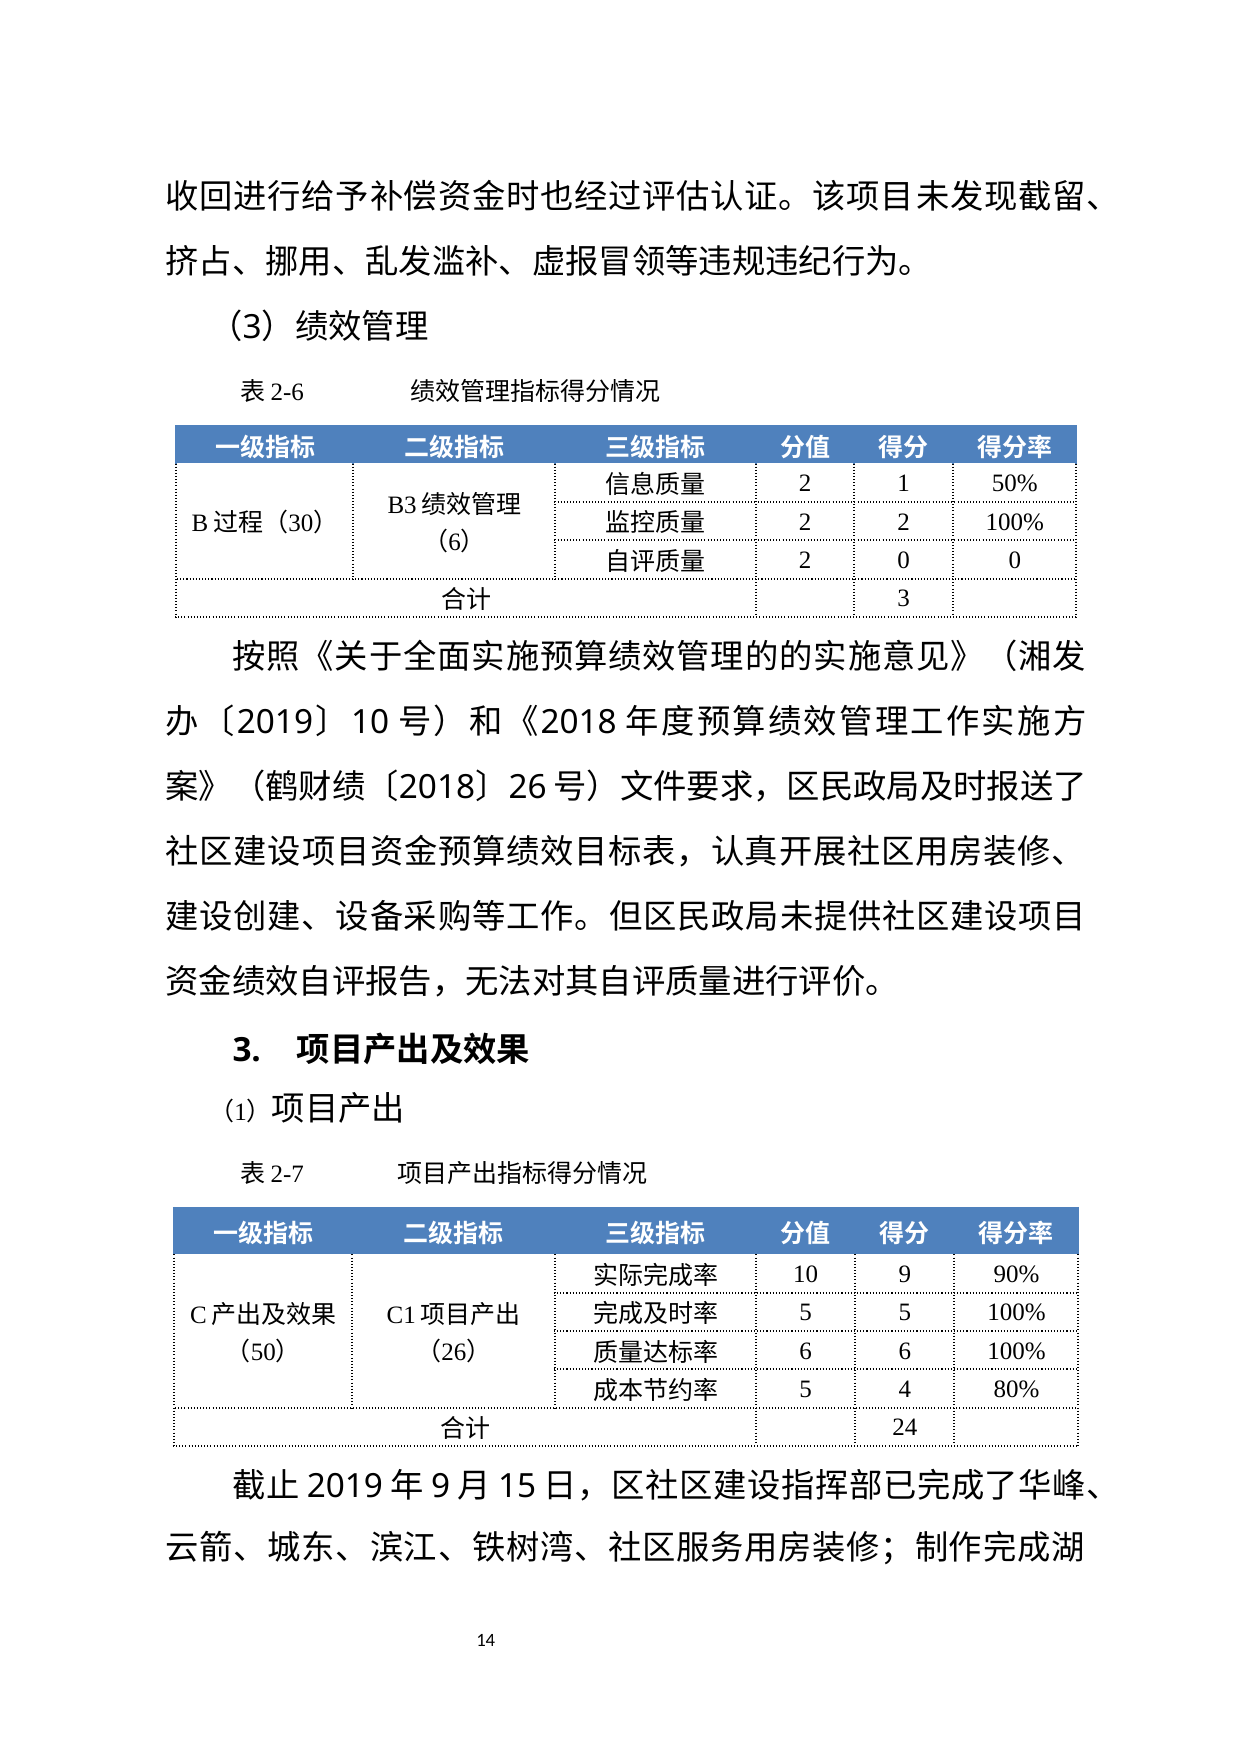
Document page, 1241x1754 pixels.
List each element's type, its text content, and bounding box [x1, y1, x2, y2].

table_cell [953, 578, 1076, 616]
table_cell 10 [756, 1255, 854, 1292]
table_cell 2 [854, 501, 953, 539]
list 绩效管理 [209, 292, 1087, 357]
table_cell 5 [756, 1292, 854, 1330]
table_header 三级指标 [556, 427, 755, 463]
table_cell 100% [954, 1330, 1078, 1368]
table_cell 成本节约率 [555, 1368, 756, 1407]
table_header 一级指标 [177, 427, 352, 463]
table_cell 6 [855, 1330, 954, 1368]
table_cell 4 [855, 1368, 954, 1407]
table_header 得分率 [954, 427, 1075, 463]
table_cell 0 [953, 539, 1076, 577]
table_cell 信息质量 [555, 465, 756, 501]
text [165, 162, 1087, 292]
table_cell 3 [854, 578, 953, 616]
table_cell 9 [855, 1255, 954, 1292]
text 按照《关于全面实施预算绩效管理的的实施意见》（湘发办〔2019〕10号）和《2018年度预算绩效管理工作实施方案》（鹤财绩〔2018〕26号）文件要求，区民政局及时报送了社区建设项目资金预算绩效目标表，认真开展社区用房装修、建设创建、设备采购等工作。但区民政局未提供社区建设项目资金绩效自评报告，无法对其自评质量进行评价。 [165, 621, 1087, 1011]
table_cell 合计 [176, 578, 756, 616]
table_cell 5 [855, 1292, 954, 1330]
table_cell 24 [855, 1407, 954, 1445]
table_cell 2 [756, 501, 853, 539]
table_header 分值 [757, 1209, 854, 1254]
table_cell 100% [954, 1292, 1078, 1330]
table_header 得分 [855, 427, 952, 463]
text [165, 1447, 1087, 1572]
table_cell 80% [954, 1368, 1078, 1407]
table_cell 50% [953, 465, 1076, 501]
table_cell [756, 1407, 854, 1445]
table_cell 质量达标率 [555, 1330, 756, 1368]
table_cell C1项目产出（26） [352, 1255, 555, 1407]
text 表2-7 项目产出指标得分情况 [165, 1139, 1087, 1204]
table_cell B过程（30） [176, 465, 353, 577]
table_cell C产出及效果（50） [174, 1255, 352, 1407]
text 表2-6 绩效管理指标得分情况 [165, 357, 1087, 422]
table_cell B3绩效管理（6） [353, 465, 555, 577]
table_cell 2 [756, 465, 853, 501]
list 项目产出 [209, 1074, 1087, 1139]
table_cell 1 [854, 465, 953, 501]
table_cell 自评质量 [555, 539, 756, 577]
table_header 得分率 [955, 1209, 1077, 1254]
table_header 三级指标 [556, 1209, 755, 1254]
table_header 二级指标 [354, 427, 554, 463]
table_cell 5 [756, 1368, 854, 1407]
table_cell 2 [756, 539, 853, 577]
list 项目产出及效果 [165, 1011, 1087, 1074]
table_cell 100% [953, 501, 1076, 539]
table_cell 完成及时率 [555, 1292, 756, 1330]
table_cell 实际完成率 [555, 1255, 756, 1292]
table_cell [756, 578, 853, 616]
table_cell [954, 1407, 1078, 1445]
table_cell 90% [954, 1255, 1078, 1292]
table_header 一级指标 [175, 1209, 351, 1254]
table_cell 0 [854, 539, 953, 577]
table_cell 合计 [174, 1407, 756, 1445]
table_cell 监控质量 [555, 501, 756, 539]
table_header 分值 [757, 427, 853, 463]
table_header 二级指标 [353, 1209, 554, 1254]
table_cell 6 [756, 1330, 854, 1368]
table_header 得分 [856, 1209, 953, 1254]
